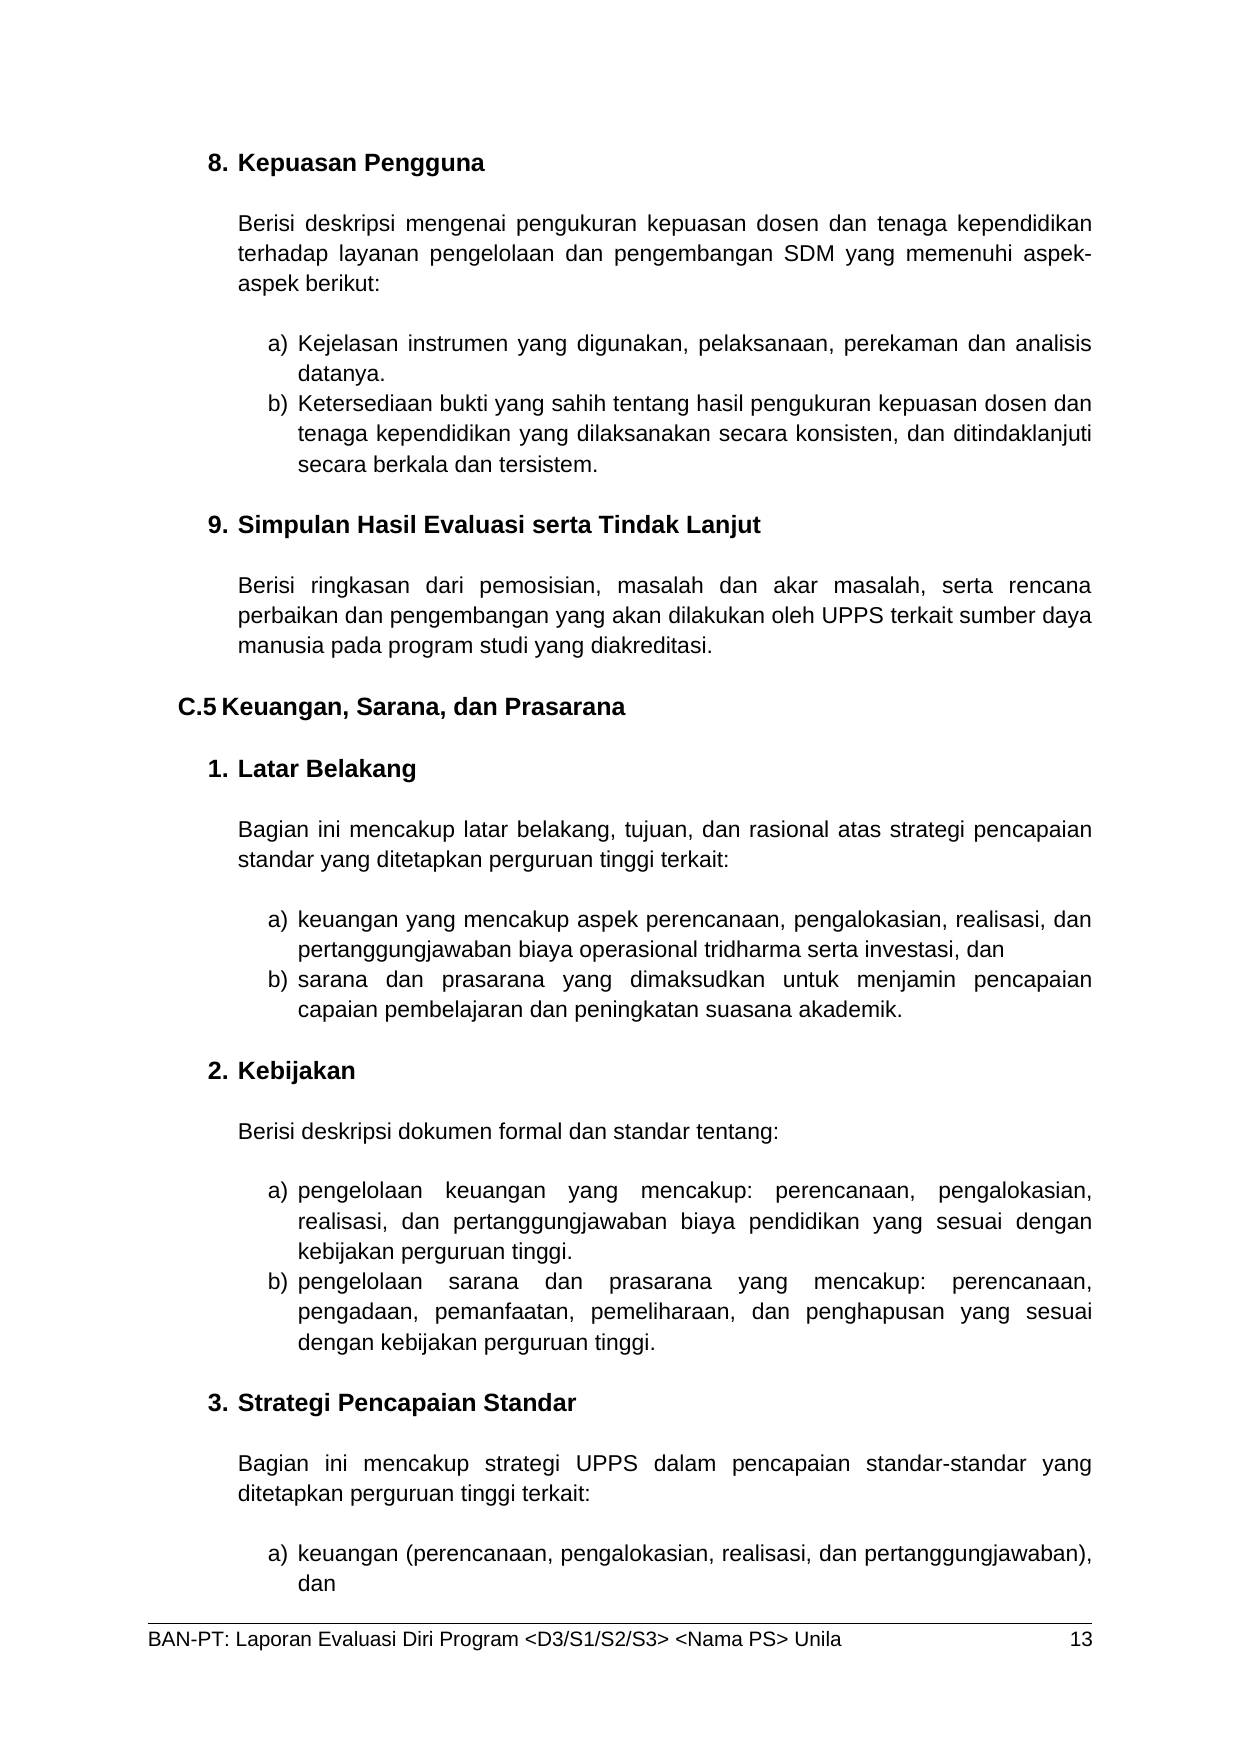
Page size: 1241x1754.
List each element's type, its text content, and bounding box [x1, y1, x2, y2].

list b) pengelolaan sarana dan prasarana yang mencakup: perencanaan, pengadaan, pemanfaatan, pemeliharaan, dan penghapusan yang sesuai dengan kebijakan perguruan tinggi. [268, 1268, 1092, 1355]
list a) keuangan yang mencakup aspek perencanaan, pengalokasian, realisasi, dan pertanggungjawaban biaya operasional tridharma serta investasi, dan [268, 906, 1092, 962]
text Berisi ringkasan dari pemosisian, masalah dan akar masalah, serta rencana perbaikan dan pengembangan yang akan dilakukan oleh UPPS terkait sumber daya manusia pada program studi yang diakreditasi. [238, 572, 1092, 659]
subtitle 2. Kebijakan [208, 1056, 1092, 1084]
list a) pengelolaan keuangan yang mencakup: perencanaan, pengalokasian, realisasi, dan pertanggungjawaban biaya pendidikan yang sesuai dengan kebijakan perguruan tinggi. [268, 1177, 1092, 1264]
text Bagian ini mencakup latar belakang, tujuan, dan rasional atas strategi pencapaian standar yang ditetapkan perguruan tinggi terkait: [238, 816, 1092, 873]
subtitle C.5 Keuangan, Sarana, dan Prasarana [178, 692, 1092, 721]
subtitle 1. Latar Belakang [208, 754, 1092, 783]
list b) Ketersediaan bukti yang sahih tentang hasil pengukuran kepuasan dosen dan tenaga kependidikan yang dilaksanakan secara konsisten, dan ditindaklanjuti secara berkala dan tersistem. [268, 390, 1092, 477]
text Bagian ini mencakup strategi UPPS dalam pencapaian standar-standar yang ditetapkan perguruan tinggi terkait: [238, 1450, 1092, 1507]
subtitle 9. Simpulan Hasil Evaluasi serta Tindak Lanjut [208, 510, 1092, 539]
subtitle 3. Strategi Pencapaian Standar [208, 1388, 1092, 1417]
list a) Kejelasan instrumen yang digunakan, pelaksanaan, perekaman dan analisis datanya. [268, 330, 1092, 386]
list b) sarana dan prasarana yang dimaksudkan untuk menjamin pencapaian capaian pembelajaran dan peningkatan suasana akademik. [268, 966, 1092, 1023]
text Berisi deskripsi mengenai pengukuran kepuasan dosen dan tenaga kependidikan terhadap layanan pengelolaan dan pengembangan SDM yang memenuhi aspek-aspek berikut: [238, 210, 1092, 297]
list a) keuangan (perencanaan, pengalokasian, realisasi, dan pertanggungjawaban), dan [268, 1539, 1092, 1596]
text Berisi deskripsi dokumen formal dan standar tentang: [238, 1118, 1092, 1144]
subtitle 8. Kepuasan Pengguna [208, 148, 1092, 176]
